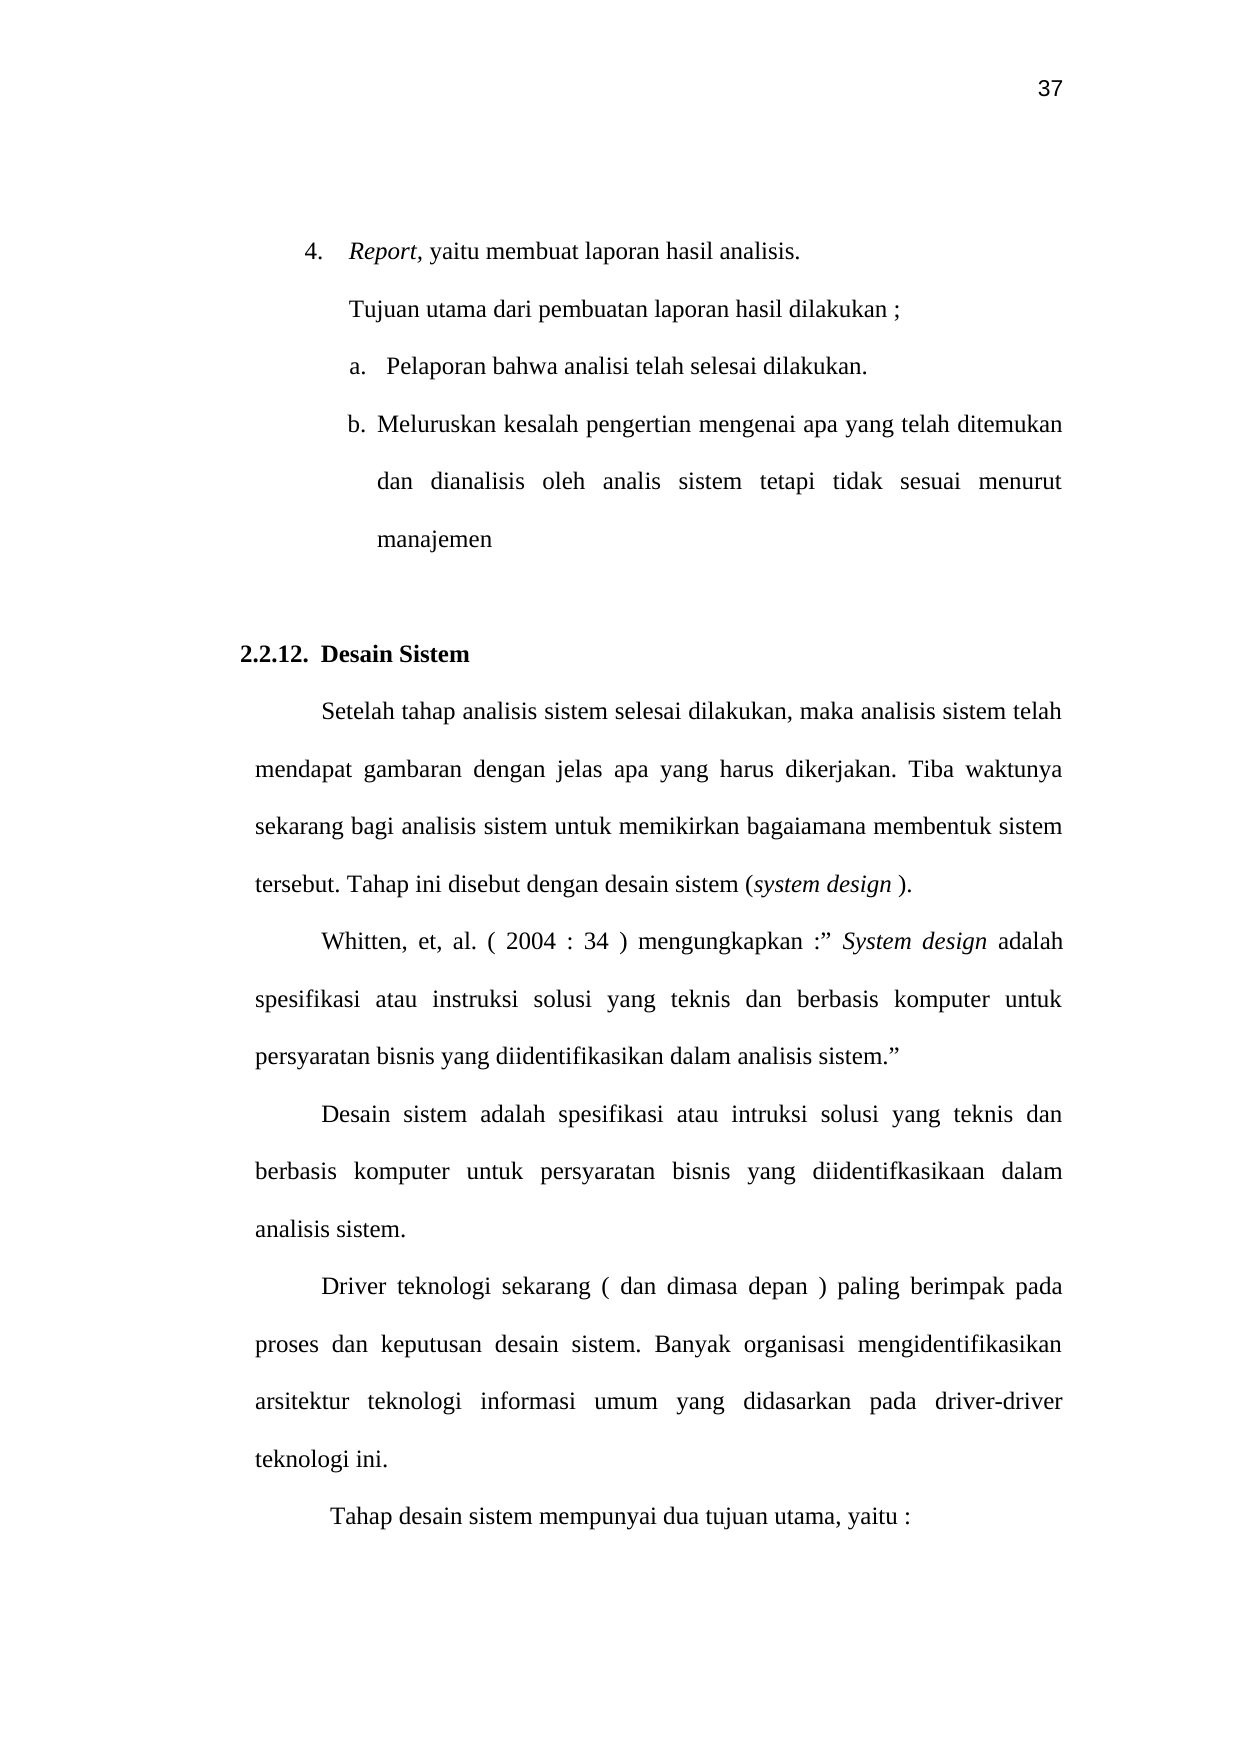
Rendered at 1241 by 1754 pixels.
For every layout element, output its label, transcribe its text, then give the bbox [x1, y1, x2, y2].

text Tujuan utama dari pembuatan laporan hasil dilakukan ; [349, 294, 1063, 322]
text Tahap desain sistem mempunyai dua tujuan utama, yaitu : [330, 1501, 1063, 1530]
list Pelaporan bahwa analisi telah selesai dilakukan. [349, 351, 1063, 380]
text Driver teknologi sekarang ( dan dimasa depan ) paling berimpak pada proses dan keputusan desain sistem. Banyak organisasi mengidentifikasikan arsitektur teknologi informasi umum yang didasarkan pada driver-driver teknologi ini. [255, 1271, 1063, 1472]
text Desain sistem adalah spesifikasi atau intruksi solusi yang teknis dan berbasis komputer untuk persyaratan bisnis yang diidentifkasikaan dalam analisis sistem. [255, 1099, 1063, 1242]
subtitle Desain Sistem [240, 639, 1063, 667]
list Meluruskan kesalah pengertian mengenai apa yang telah ditemukan dan dianalisis oleh analis sistem tetapi tidak sesuai menurut manajemen [347, 409, 1063, 552]
text Setelah tahap analisis sistem selesai dilakukan, maka analisis sistem telah mendapat gambaran dengan jelas apa yang harus dikerjakan. Tiba waktunya sekarang bagi analisis sistem untuk memikirkan bagaiamana membentuk sistem tersebut. Tahap ini disebut dengan desain sistem (system design ). [255, 696, 1063, 897]
text Whitten, et, al. ( 2004 : 34 ) mengungkapkan :” System design adalah spesifikasi atau instruksi solusi yang teknis dan berbasis komputer untuk persyaratan bisnis yang diidentifikasikan dalam analisis sistem.” [255, 926, 1063, 1070]
list Report, yaitu membuat laporan hasil analisis. [304, 236, 1063, 265]
